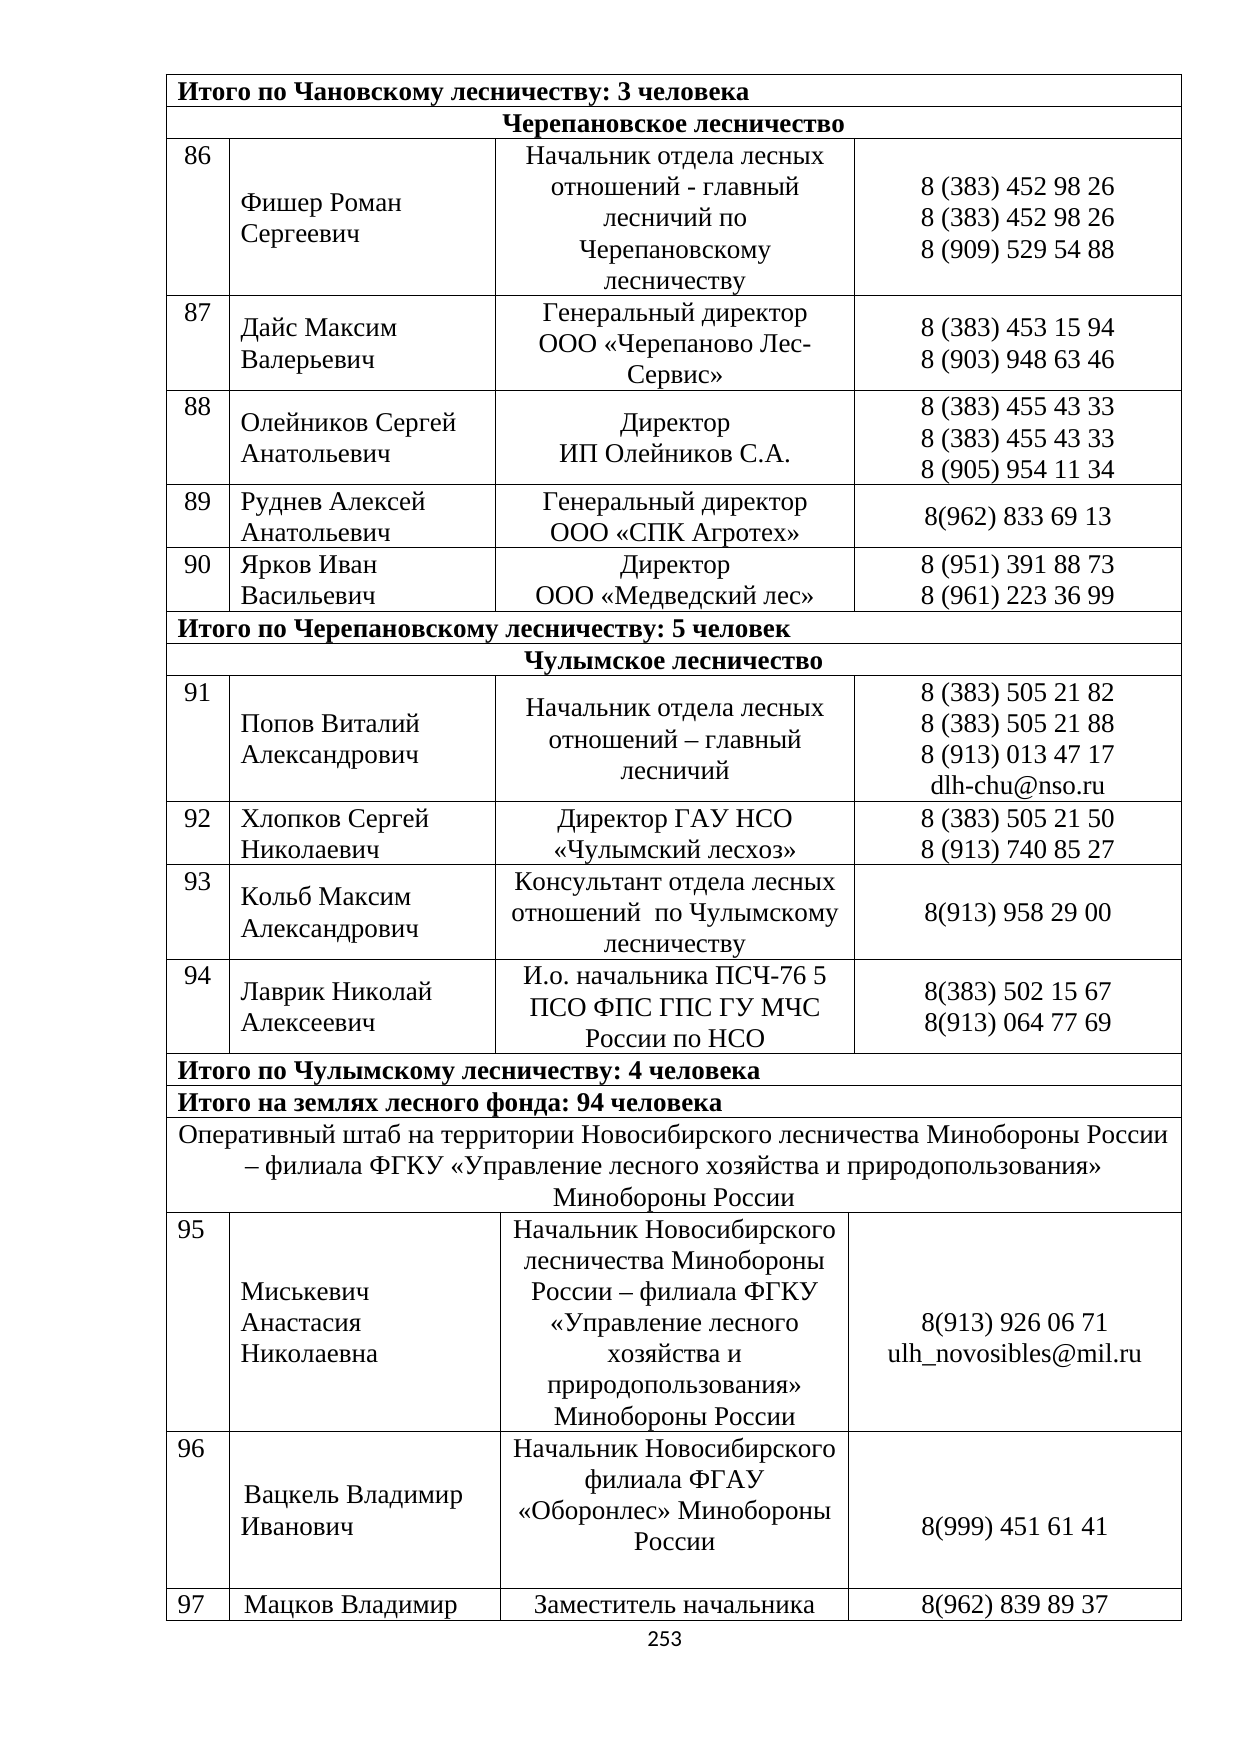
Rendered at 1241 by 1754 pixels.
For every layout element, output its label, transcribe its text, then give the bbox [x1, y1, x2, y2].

table_cell Черепановское лесничество [167, 107, 1181, 138]
table_cell И.о. начальника ПСЧ-76 5 ПСО ФПС ГПС ГУ МЧС России по НСО [496, 960, 854, 1053]
table_cell 95 [167, 1213, 229, 1431]
table_cell Директор ГАУ НСО «Чулымский лесхоз» [496, 802, 854, 864]
table_cell Генеральный директор ООО «СПК Агротех» [496, 485, 854, 547]
table_cell Оперативный штаб на территории Новосибирского лесничества Минобороны России – филиала ФГКУ «Управление лесного хозяйства и природопользования» Минобороны России [167, 1118, 1181, 1212]
table_cell Лаврик Николай Алексеевич [230, 960, 495, 1053]
table_cell 8 (383) 505 21 50 8 (913) 740 85 27 [855, 802, 1181, 864]
table_cell 91 [167, 676, 229, 801]
table_cell Олейников Сергей Анатольевич [230, 391, 495, 484]
table_cell 92 [167, 802, 229, 864]
table_cell Итого по Чулымскому лесничеству: 4 человека [167, 1054, 1181, 1085]
table_cell 97 [167, 1589, 229, 1620]
table_cell 8(962) 839 89 37 [849, 1589, 1181, 1620]
table_cell 93 [167, 865, 229, 958]
table_cell Руднев Алексей Анатольевич [230, 485, 495, 547]
table_cell Консультант отдела лесных отношений по Чулымскому лесничеству [496, 865, 854, 958]
table_cell Итого на землях лесного фонда: 94 человека [167, 1086, 1181, 1117]
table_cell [230, 1589, 500, 1620]
table_cell 89 [167, 485, 229, 547]
table_cell 96 [167, 1432, 229, 1588]
table_cell 88 [167, 391, 229, 484]
table_cell 8 (383) 453 15 94 8 (903) 948 63 46 [855, 296, 1181, 389]
table_cell Фишер Роман Сергеевич [230, 139, 495, 295]
table_cell 8 (383) 505 21 82 8 (383) 505 21 88 8 (913) 013 47 17 dlh-chu@nso.ru [855, 676, 1181, 801]
table_cell 86 [167, 139, 229, 295]
table_cell Миськевич Анастасия Николаевна [230, 1213, 500, 1431]
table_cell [501, 1589, 848, 1620]
table_cell 8 (383) 455 43 33 8 (383) 455 43 33 8 (905) 954 11 34 [855, 391, 1181, 484]
table_cell Директор ИП Олейников С.А. [496, 391, 854, 484]
table_cell Начальник Новосибирского филиала ФГАУ «Оборонлес» Минобороны России [501, 1432, 848, 1588]
table_cell 8(999) 451 61 41 [849, 1432, 1181, 1588]
table_cell 94 [167, 960, 229, 1053]
table_cell Попов Виталий Александрович [230, 676, 495, 801]
table_cell Директор ООО «Медведский лес» [496, 548, 854, 611]
table_cell Начальник отдела лесных отношений - главный лесничий по Черепановскому лесничеству [496, 139, 854, 295]
table_cell 8 (383) 452 98 26 8 (383) 452 98 26 8 (909) 529 54 88 [855, 139, 1181, 295]
table_cell Хлопков Сергей Николаевич [230, 802, 495, 864]
table_cell Начальник Новосибирского лесничества Минобороны России – филиала ФГКУ «Управление лесного хозяйства и природопользования» Минобороны России [501, 1213, 848, 1431]
table_cell 87 [167, 296, 229, 389]
table_cell Кольб Максим Александрович [230, 865, 495, 958]
table_cell Итого по Чановскому лесничеству: 3 человека [167, 75, 1181, 106]
table_cell Дайс Максим Валерьевич [230, 296, 495, 389]
table_cell Чулымское лесничество [167, 644, 1181, 675]
table_cell 8(913) 958 29 00 [855, 865, 1181, 958]
table_cell Генеральный директор ООО «Черепаново Лес-Сервис» [496, 296, 854, 389]
table_cell Итого по Черепановскому лесничеству: 5 человек [167, 612, 1181, 643]
table_cell Вацкель Владимир Иванович [230, 1432, 500, 1588]
table_cell 90 [167, 548, 229, 611]
table_cell 8 (951) 391 88 73 8 (961) 223 36 99 [855, 548, 1181, 611]
table_cell Начальник отдела лесных отношений – главный лесничий [496, 676, 854, 801]
table_cell Ярков Иван Васильевич [230, 548, 495, 611]
table_cell 8(383) 502 15 67 8(913) 064 77 69 [855, 960, 1181, 1053]
table_cell 8(962) 833 69 13 [855, 485, 1181, 547]
table_cell 8(913) 926 06 71 ulh_novosibles@mil.ru [849, 1213, 1181, 1431]
